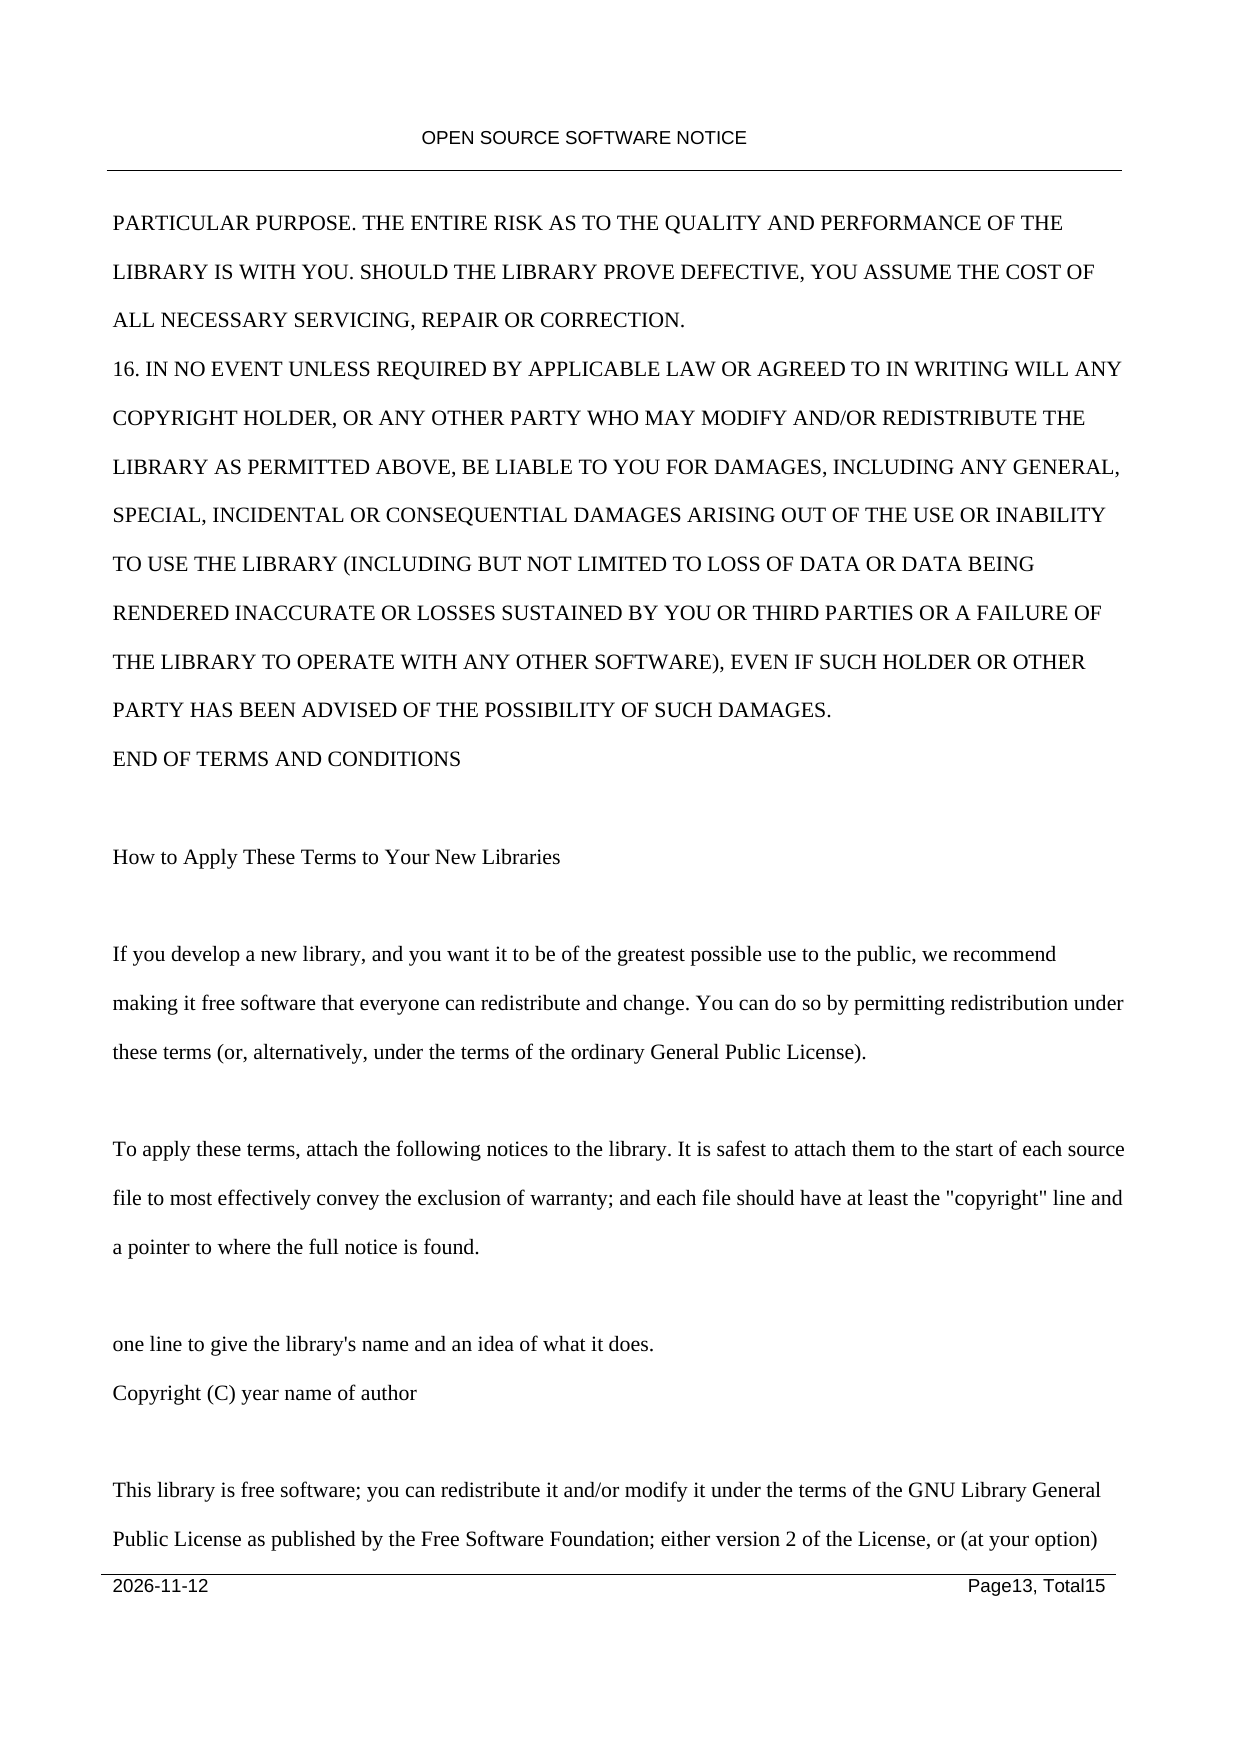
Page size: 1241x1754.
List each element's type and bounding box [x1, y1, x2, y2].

text [112, 206, 1128, 1555]
